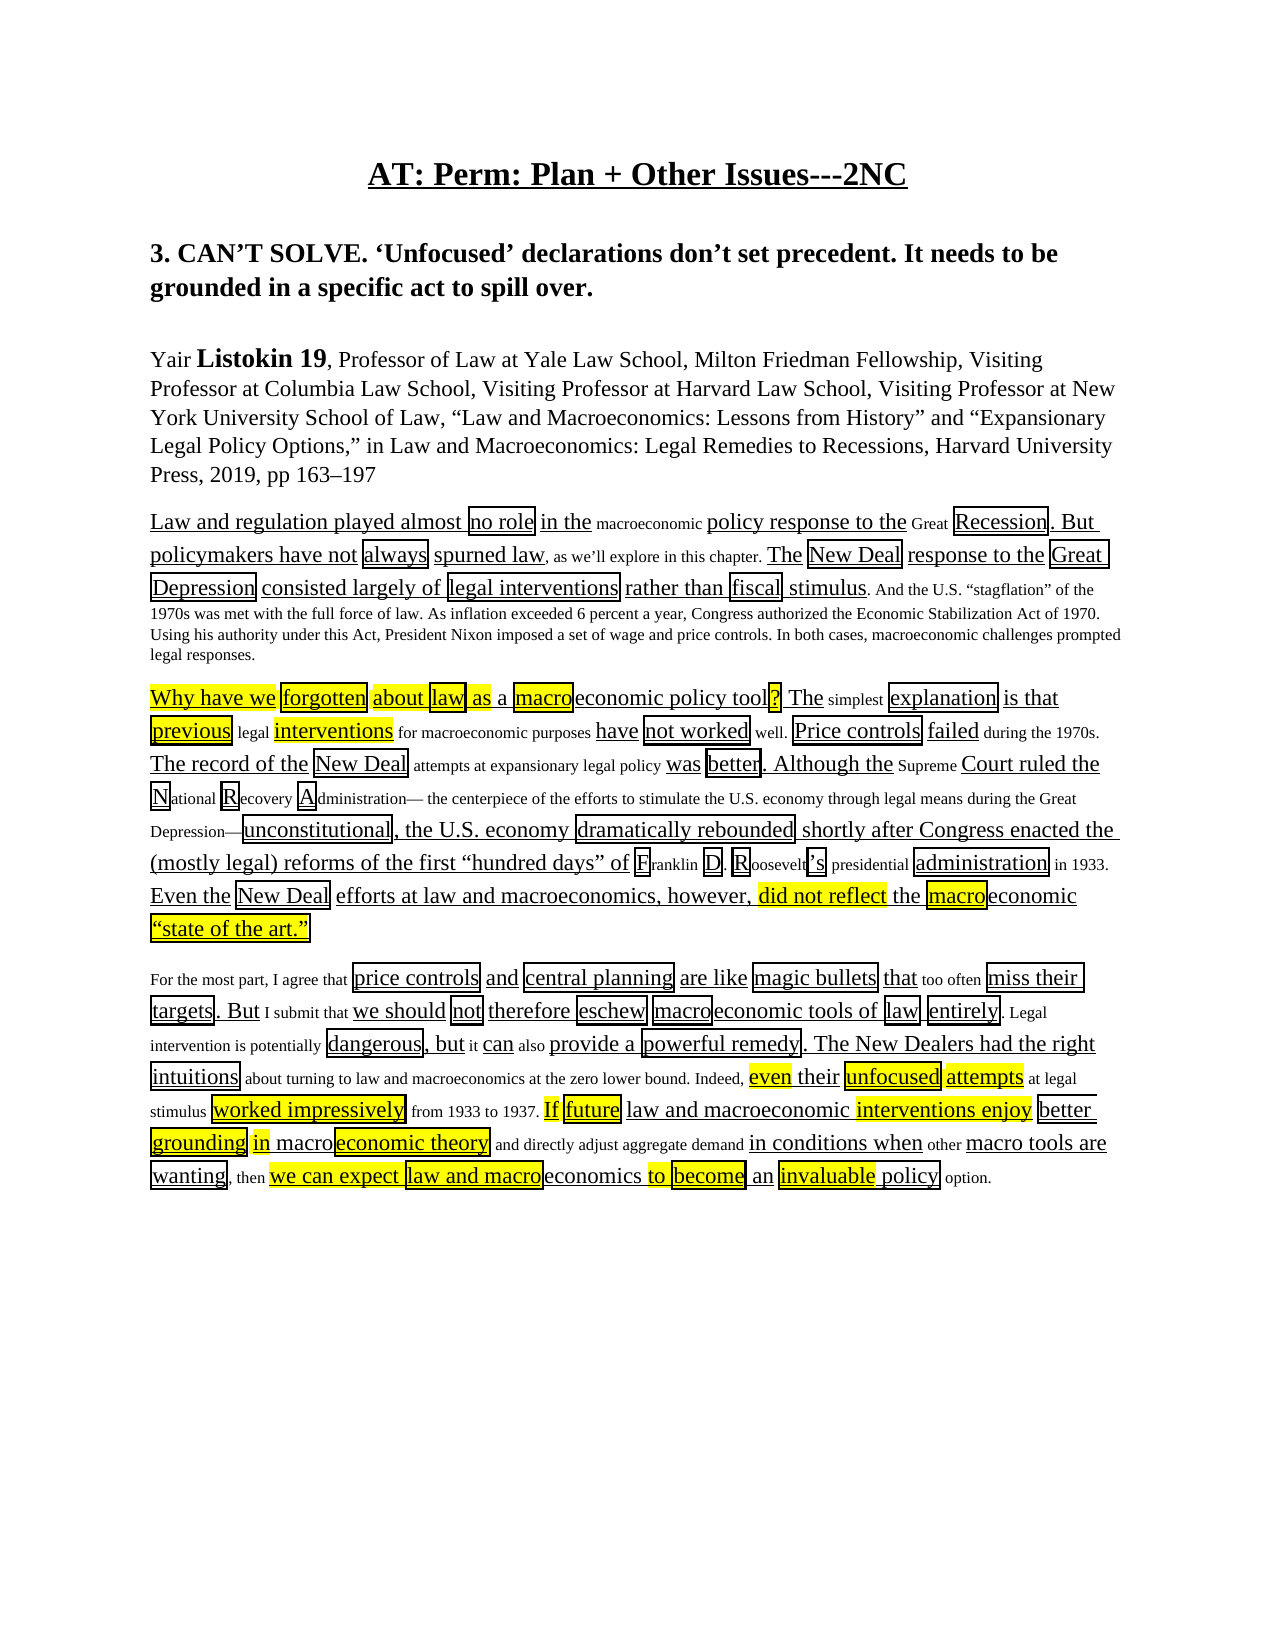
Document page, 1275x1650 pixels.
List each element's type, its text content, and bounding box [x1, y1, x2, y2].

text Yair Listokin 19, Professor of Law at Yale Law School, Milton Friedman Fellowship, Visiting Professor at Columbia Law School, Visiting Professor at Harvard Law School, Visiting Professor at New York University School of Law, “Law and Macroeconomics: Lessons from History” and “Expansionary Legal Policy Options,” in Law and Macroeconomics: Legal Remedies to Recessions, Harvard University Press, 2019, pp 163–197 [150, 342, 1125, 487]
text Law and regulation played almost no role in the macroeconomic policy response to the Great Recession. But policymakers have not always spurned law, as we’ll explore in this chapter. The New Deal response to the Great Depression consisted largely of legal interventions rather than fiscal stimulus. And the U.S. “stagflation” of the 1970s was met with the full force of law. As inflation exceeded 6 percent a year, Congress authorized the Economic Stabilization Act of 1970. Using his authority under this Act, President Nixon imposed a set of wage and price controls. In both cases, macroeconomic challenges prompted legal responses. [150, 506, 1125, 664]
subtitle AT: Perm: Plan + Other Issues---2NC [150, 154, 1125, 192]
subtitle 3. CAN’T SOLVE. ‘Unfocused’ declarations don’t set precedent. It needs to be grounded in a specific act to spill over. [150, 237, 1125, 302]
text For the most part, I agree that price controls and central planning are like magic bullets that too often miss their targets. But I submit that we should not therefore eschew macroeconomic tools of law entirely. Legal intervention is potentially dangerous, but it can also provide a powerful remedy. The New Dealers had the right intuitions about turning to law and macroeconomics at the zero lower bound. Indeed, even their unfocused attempts at legal stimulus worked impressively from 1933 to 1937. If future law and macroeconomic interventions enjoy better grounding in macroeconomic theory and directly adjust aggregate demand in conditions when other macro tools are wanting, then we can expect law and macroeconomics to become an invaluable policy option. [150, 962, 1125, 1190]
text Why have we forgotten about law as a macroeconomic policy tool? The simplest explanation is that previous legal interventions for macroeconomic purposes have not worked well. Price controls failed during the 1970s. The record of the New Deal attempts at expansionary legal policy was better. Although the Supreme Court ruled the National Recovery Administration— the centerpiece of the efforts to stimulate the U.S. economy through legal means during the Great Depression—unconstitutional, the U.S. economy dramatically rebounded shortly after Congress enacted the (mostly legal) reforms of the first “hundred days” of Franklin D. Roosevelt’s presidential administration in 1933. Even the New Deal efforts at law and macroeconomics, however, did not reflect the macroeconomic “state of the art.” [150, 682, 1125, 943]
